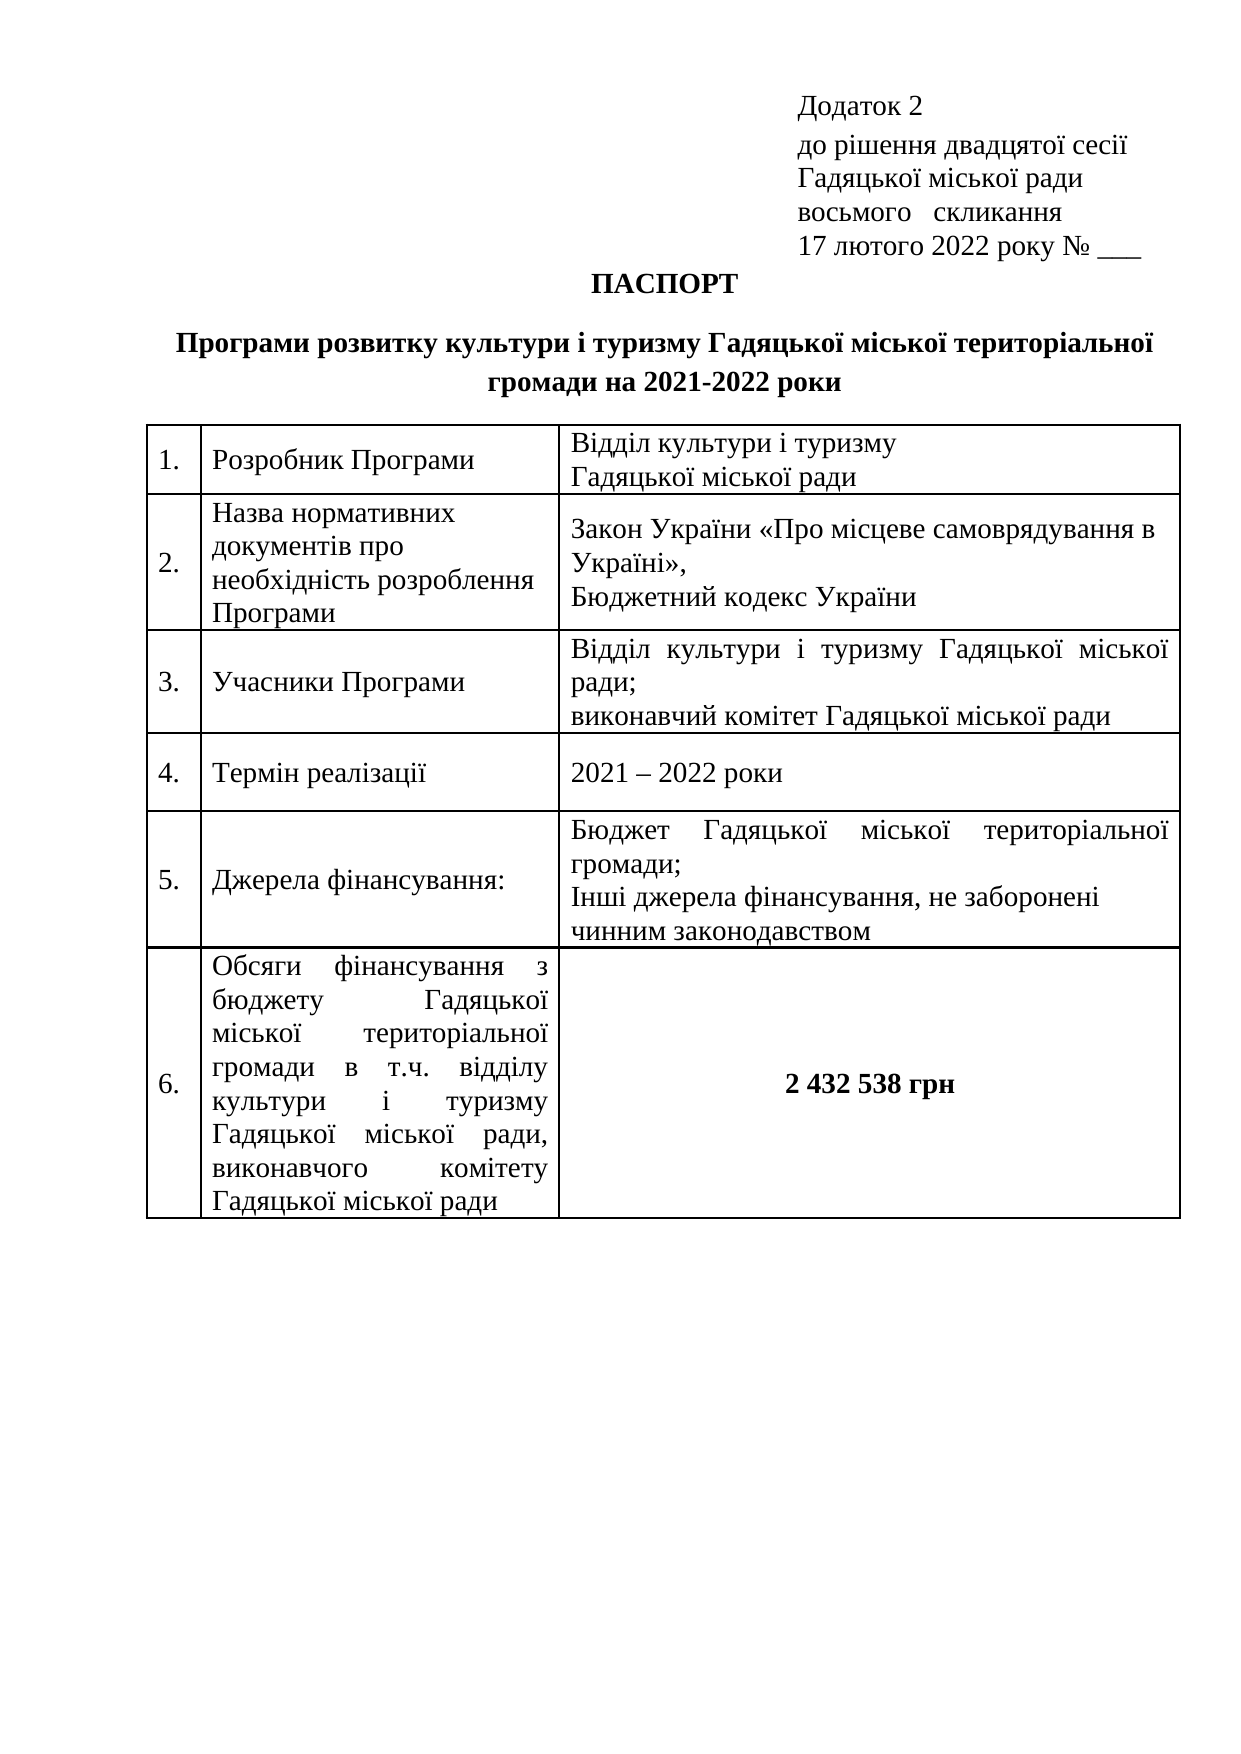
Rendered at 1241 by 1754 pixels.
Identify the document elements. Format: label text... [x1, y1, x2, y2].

text до рішення двадцятої сесії [148, 127, 1181, 161]
table_cell 6. [148, 949, 200, 1217]
table_cell Закон України «Про місцеве самоврядування в Україні», Бюджетний кодекс України [560, 495, 1179, 629]
table_header 1. [148, 426, 200, 493]
table_cell Назва нормативних документів про необхідність розроблення Програми [202, 495, 558, 629]
table_cell Джерела фінансування: [202, 812, 558, 946]
table_cell 2021 – 2022 роки [560, 734, 1179, 810]
table_cell 3. [148, 631, 200, 732]
text восьмого скликання [148, 194, 1181, 228]
text Додаток 2 [148, 88, 1181, 122]
text ПАСПОРТ [148, 266, 1181, 300]
text 17 лютого 2022 року № ___ [148, 228, 1181, 261]
table_cell Відділ культури і туризму Гадяцької міської ради; виконавчий комітет Гадяцької міської ради [560, 631, 1179, 732]
table_cell Бюджет Гадяцької міської територіальної громади; Інші джерела фінансування, не заборонені чинним законодавством [560, 812, 1179, 946]
table_cell 4. [148, 734, 200, 810]
table_cell Обсяги фінансування з бюджету Гадяцької міської територіальної громади в т.ч. відділу культури і туризму Гадяцької міської ради, виконавчого комітету Гадяцької міської ради [202, 949, 558, 1217]
table_header Відділ культури і туризму Гадяцької міської ради [560, 426, 1179, 493]
table_header Розробник Програми [202, 426, 558, 493]
table_cell Термін реалізації [202, 734, 558, 810]
table_cell 2 432 538 грн [560, 949, 1179, 1217]
text Гадяцької міської ради [148, 161, 1181, 194]
table_cell 2. [148, 495, 200, 629]
text Програми розвитку культури і туризму Гадяцької міської територіальної громади на 2021-2022 роки [148, 326, 1181, 398]
table_cell 5. [148, 812, 200, 946]
table_cell Учасники Програми [202, 631, 558, 732]
